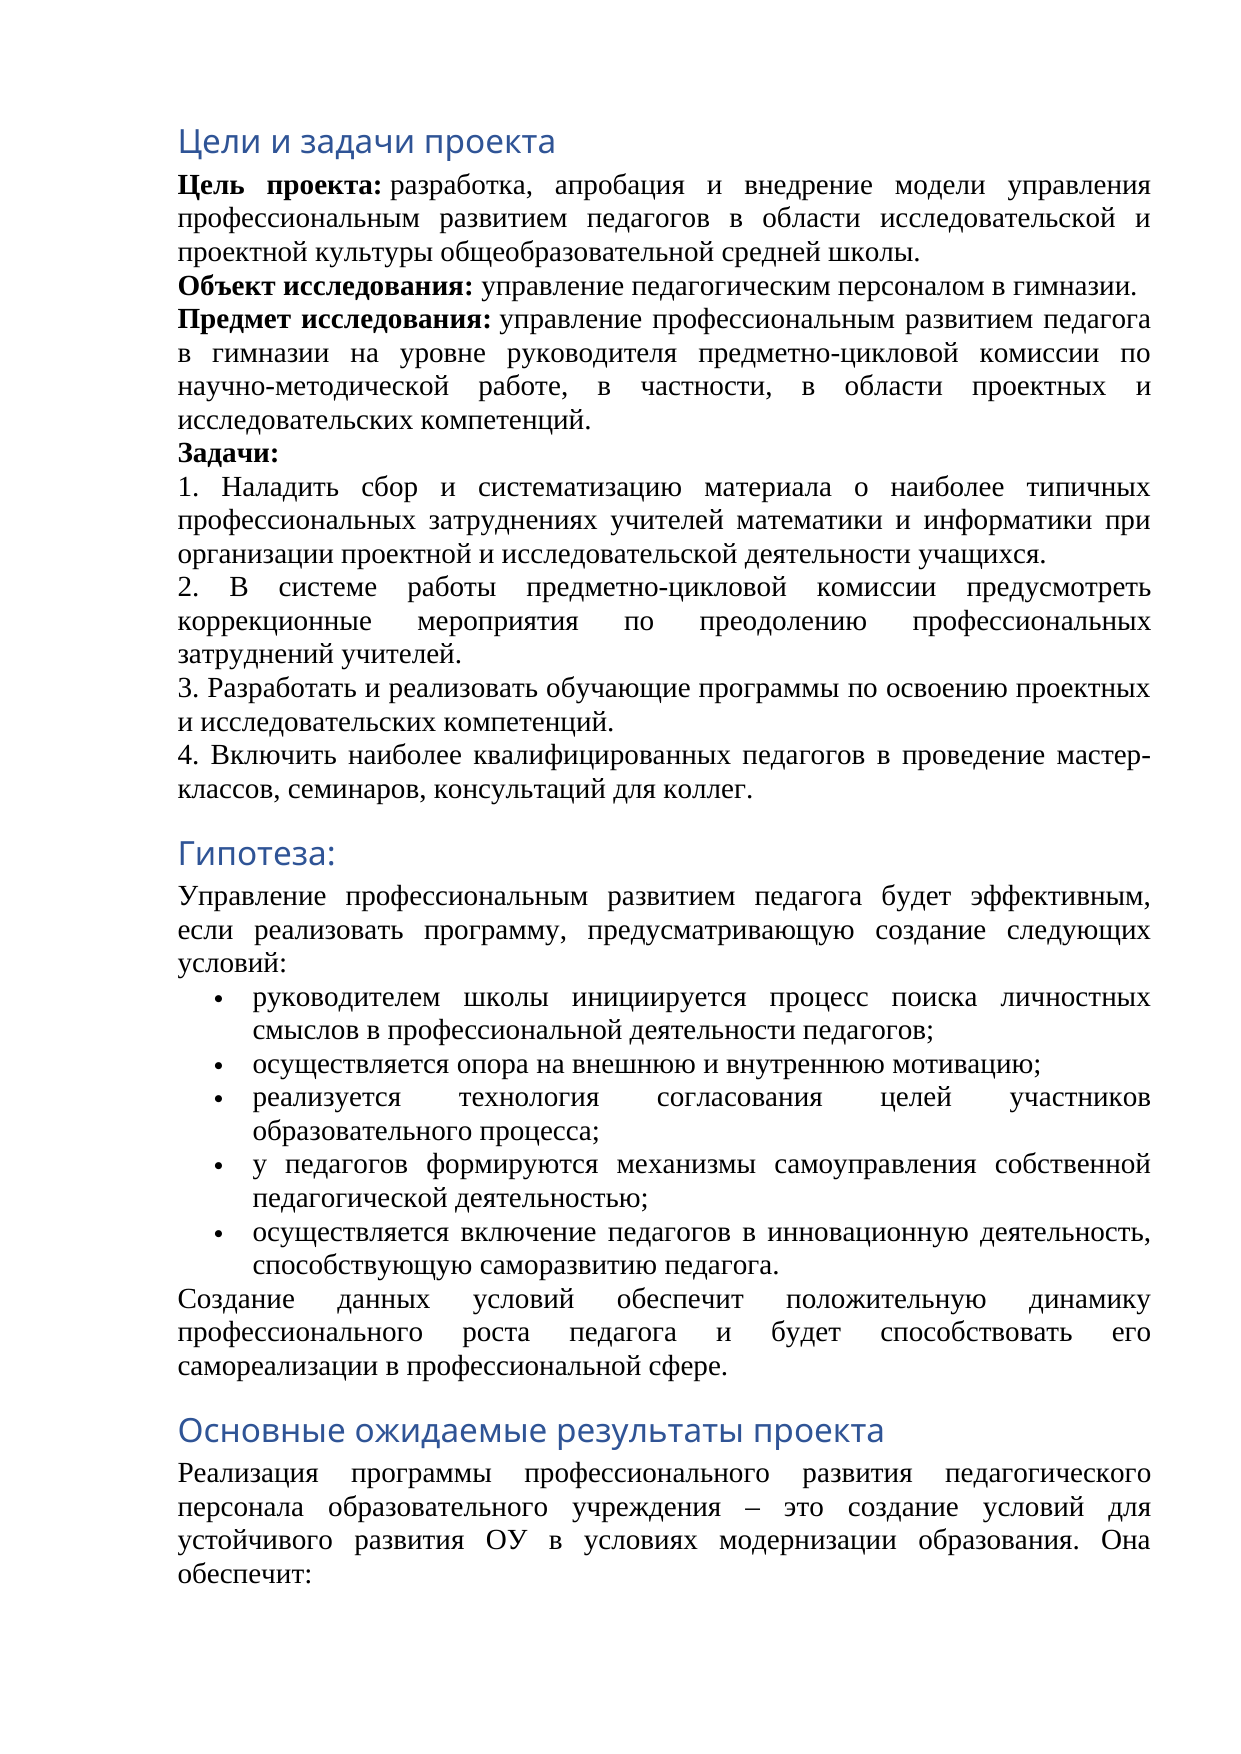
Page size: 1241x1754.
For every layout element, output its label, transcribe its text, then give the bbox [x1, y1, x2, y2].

list осуществляется опора на внешнюю и внутреннюю мотивацию; [215, 1046, 1152, 1079]
subtitle Цели и задачи проекта [177, 118, 1152, 163]
list у педагогов формируются механизмы самоуправления собственной педагогической деятельностью; [215, 1147, 1152, 1214]
text Создание данных условий обеспечит положительную динамику профессионального роста педагога и будет способствовать его самореализации в профессиональной сфере. [177, 1281, 1152, 1381]
text 3. Разработать и реализовать обучающие программы по освоению проектных и исследовательских компетенций. [177, 670, 1152, 737]
text Цель проекта: разработка, апробация и внедрение модели управления профессиональным развитием педагогов в области исследовательской и проектной культуры общеобразовательной средней школы. [177, 167, 1152, 268]
list руководителем школы инициируется процесс поиска личностных смыслов в профессиональной деятельности педагогов; [215, 979, 1152, 1046]
list реализуется технология согласования целей участников образовательного процесса; [215, 1079, 1152, 1147]
subtitle Основные ожидаемые результаты проекта [177, 1406, 1152, 1452]
text Предмет исследования: управление профессиональным развитием педагога в гимназии на уровне руководителя предметно-цикловой комиссии по научно-методической работе, в частности, в области проектных и исследовательских компетенций. [177, 301, 1152, 435]
text Задачи: 1. Наладить сбор и систематизацию материала о наиболее типичных профессиональных затруднениях учителей математики и информатики при организации проектной и исследовательской деятельности учащихся. [177, 435, 1152, 569]
subtitle Гипотеза: [177, 829, 1152, 875]
text Объект исследования: управление педагогическим персоналом в гимназии. [177, 268, 1152, 301]
text 4. Включить наиболее квалифицированных педагогов в проведение мастер-классов, семинаров, консультаций для коллег. [177, 737, 1152, 804]
text 2. В системе работы предметно-цикловой комиссии предусмотреть коррекционные мероприятия по преодолению профессиональных затруднений учителей. [177, 569, 1152, 670]
text Управление профессиональным развитием педагога будет эффективным, если реализовать программу, предусматривающую создание следующих условий: [177, 878, 1152, 979]
text Реализация программы профессионального развития педагогического персонала образовательного учреждения – это создание условий для устойчивого развития ОУ в условиях модернизации образования. Она обеспечит: [177, 1455, 1152, 1589]
list осуществляется включение педагогов в инновационную деятельность, способствующую саморазвитию педагога. [215, 1214, 1152, 1281]
